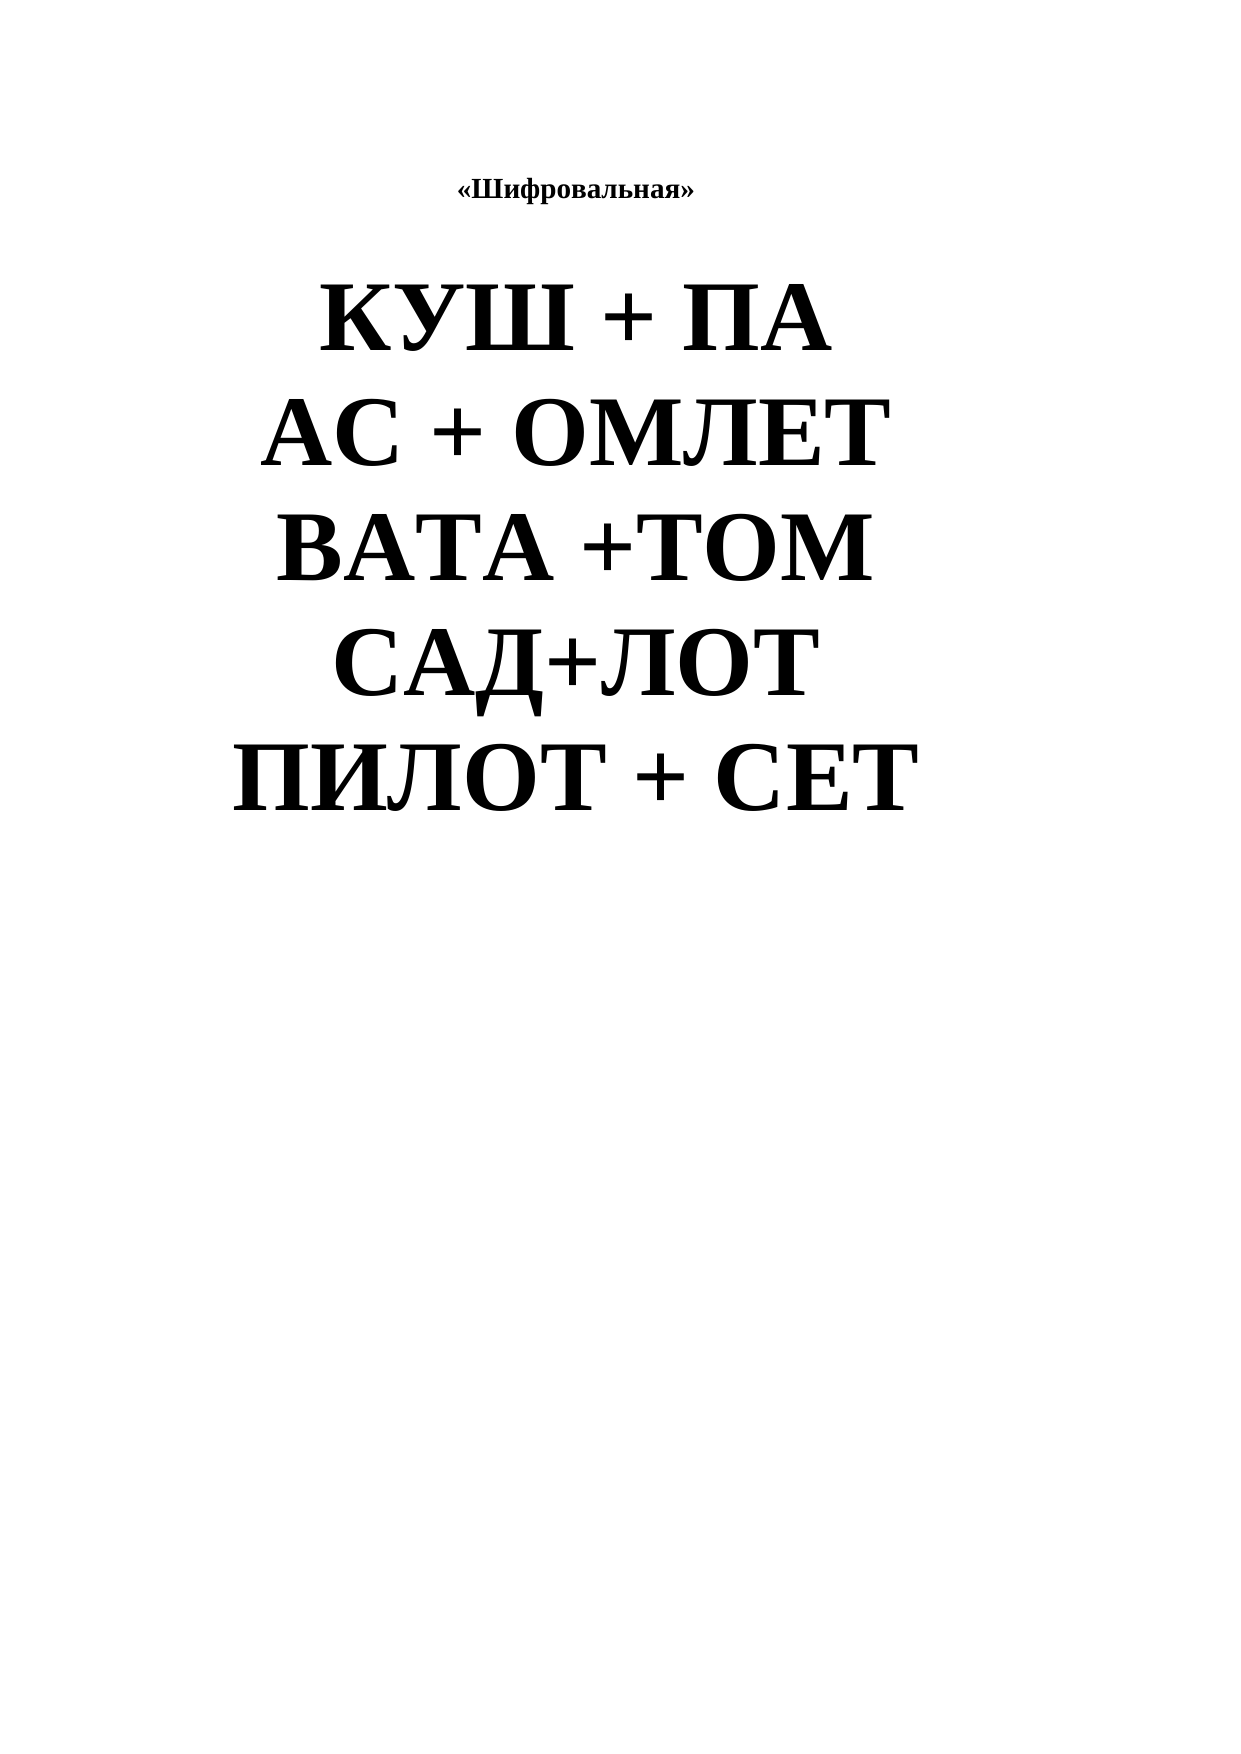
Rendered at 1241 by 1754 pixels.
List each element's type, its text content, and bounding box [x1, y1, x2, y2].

text АС + ОМЛЕТ [88, 372, 1063, 487]
text ПИЛОТ + СЕТ [88, 717, 1063, 832]
text ВАТА +ТОМ [88, 487, 1063, 602]
text «Шифровальная» [88, 171, 1063, 204]
text КУШ + ПА [88, 257, 1063, 372]
text САД+ЛОТ [88, 602, 1063, 717]
